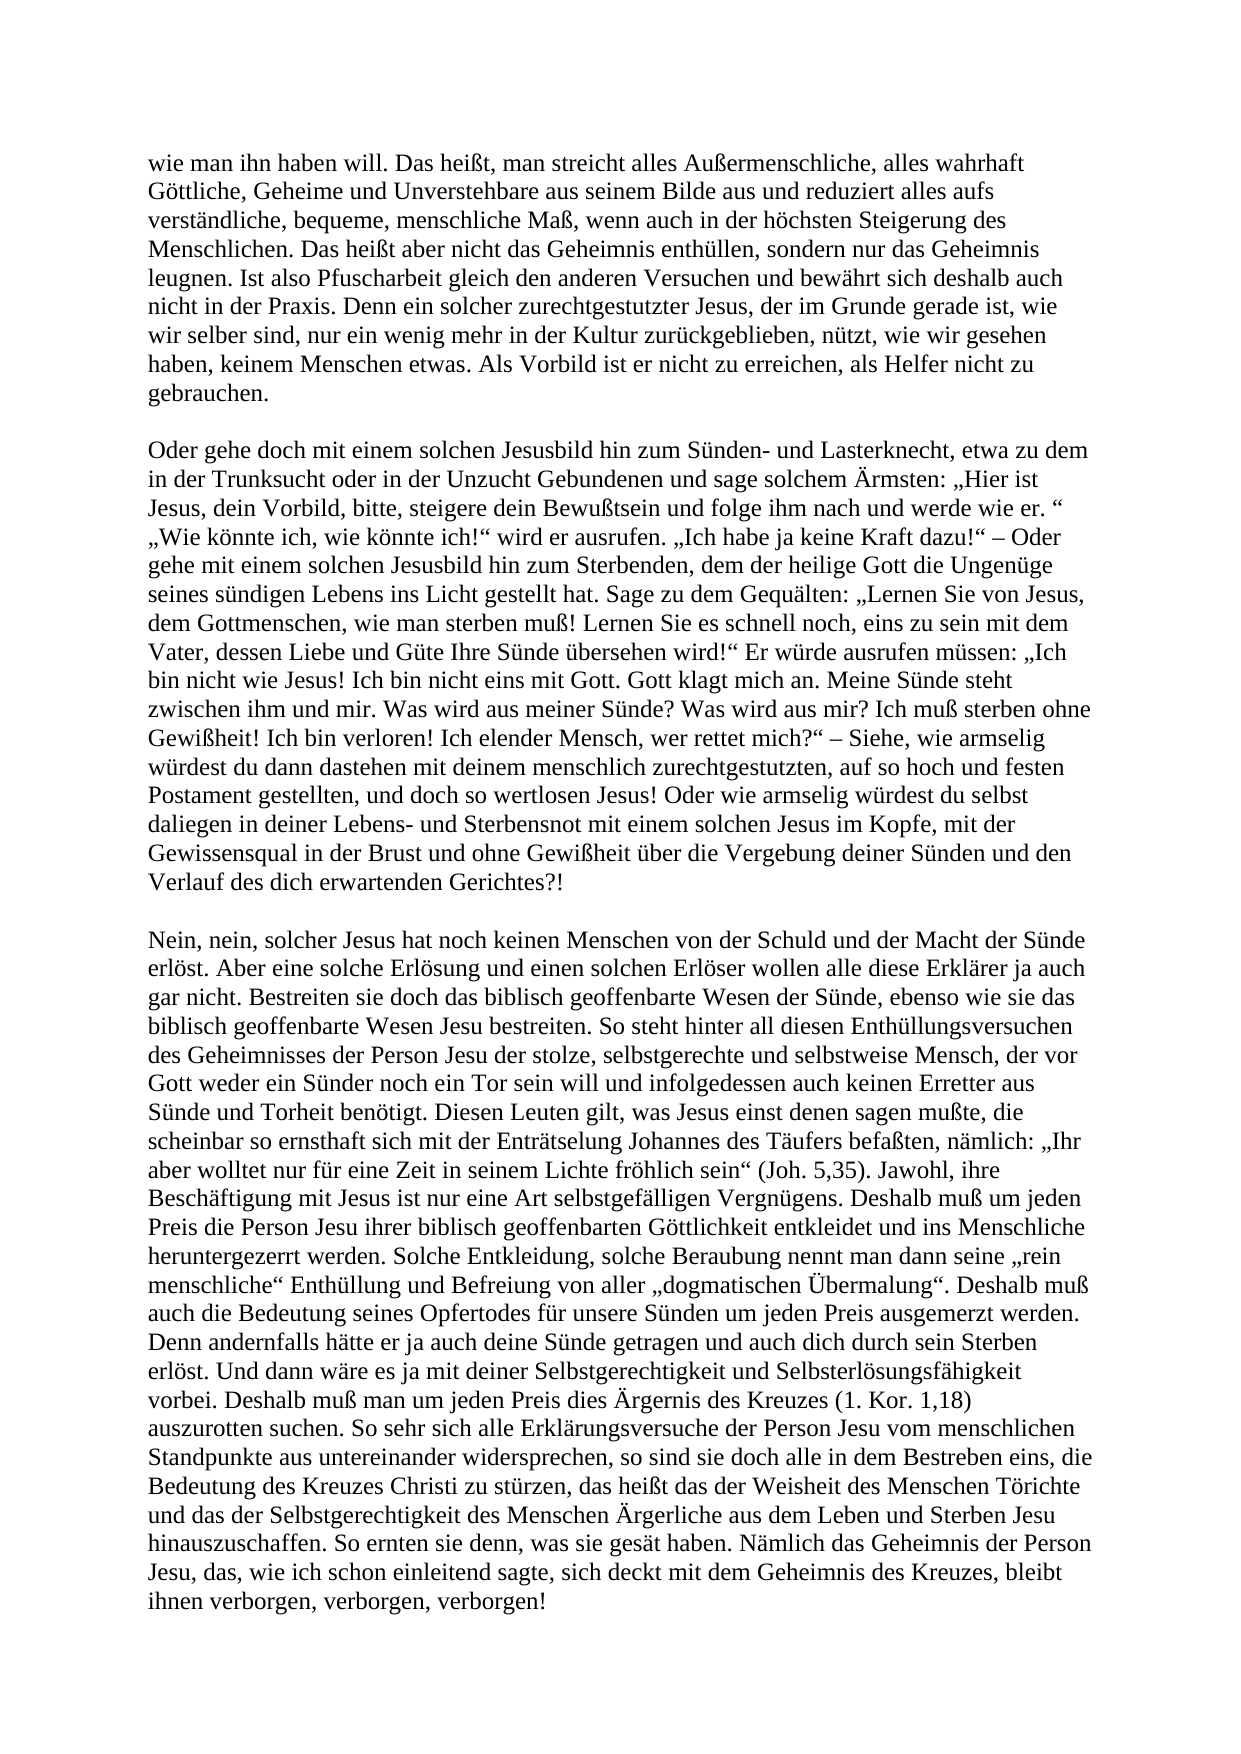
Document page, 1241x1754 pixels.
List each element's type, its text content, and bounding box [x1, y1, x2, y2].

text Oder gehe doch mit einem solchen Jesusbild hin zum Sünden- und Lasterknecht, etwa zu dem in der Trunksucht oder in der Unzucht Gebundenen und sage solchem Ärmsten: „Hier ist Jesus, dein Vorbild, bitte, steigere dein Bewußtsein und folge ihm nach und werde wie er. “ „Wie könnte ich, wie könnte ich!“ wird er ausrufen. „Ich habe ja keine Kraft dazu!“ – Oder gehe mit einem solchen Jesusbild hin zum Sterbenden, dem der heilige Gott die Ungenüge seines sündigen Lebens ins Licht gestellt hat. Sage zu dem Gequälten: „Lernen Sie von Jesus, dem Gottmenschen, wie man sterben muß! Lernen Sie es schnell noch, eins zu sein mit dem Vater, dessen Liebe und Güte Ihre Sünde übersehen wird!“ Er würde ausrufen müssen: „Ich bin nicht wie Jesus! Ich bin nicht eins mit Gott. Gott klagt mich an. Meine Sünde steht zwischen ihm und mir. Was wird aus meiner Sünde? Was wird aus mir? Ich muß sterben ohne Gewißheit! Ich bin verloren! Ich elender Mensch, wer rettet mich?“ – Siehe, wie armselig würdest du dann dastehen mit deinem menschlich zurechtgestutzten, auf so hoch und festen Postament gestellten, und doch so wertlosen Jesus! Oder wie armselig würdest du selbst daliegen in deiner Lebens- und Sterbensnot mit einem solchen Jesus im Kopfe, mit der Gewissensqual in der Brust und ohne Gewißheit über die Vergebung deiner Sünden und den Verlauf des dich erwartenden Gerichtes?! [148, 436, 1093, 896]
text Nein, nein, solcher Jesus hat noch keinen Menschen von der Schuld und der Macht der Sünde erlöst. Aber eine solche Erlösung und einen solchen Erlöser wollen alle diese Erklärer ja auch gar nicht. Bestreiten sie doch das biblisch geoffenbarte Wesen der Sünde, ebenso wie sie das biblisch geoffenbarte Wesen Jesu bestreiten. So steht hinter all diesen Enthüllungsversuchen des Geheimnisses der Person Jesu der stolze, selbstgerechte und selbstweise Mensch, der vor Gott weder ein Sünder noch ein Tor sein will und infolgedessen auch keinen Erretter aus Sünde und Torheit benötigt. Diesen Leuten gilt, was Jesus einst denen sagen mußte, die scheinbar so ernsthaft sich mit der Enträtselung Johannes des Täufers befaßten, nämlich: „Ihr aber wolltet nur für eine Zeit in seinem Lichte fröhlich sein“ (Joh. 5,35). Jawohl, ihre Beschäftigung mit Jesus ist nur eine Art selbstgefälligen Vergnügens. Deshalb muß um jeden Preis die Person Jesu ihrer biblisch geoffenbarten Göttlichkeit entkleidet und ins Menschliche heruntergezerrt werden. Solche Entkleidung, solche Beraubung nennt man dann seine „rein menschliche“ Enthüllung und Befreiung von aller „dogmatischen Übermalung“. Deshalb muß auch die Bedeutung seines Opfertodes für unsere Sünden um jeden Preis ausgemerzt werden. Denn andernfalls hätte er ja auch deine Sünde getragen und auch dich durch sein Sterben erlöst. Und dann wäre es ja mit deiner Selbstgerechtigkeit und Selbsterlösungsfähigkeit vorbei. Deshalb muß man um jeden Preis dies Ärgernis des Kreuzes (1. Kor. 1,18) auszurotten suchen. So sehr sich alle Erklärungsversuche der Person Jesu vom menschlichen Standpunkte aus untereinander widersprechen, so sind sie doch alle in dem Bestreben eins, die Bedeutung des Kreuzes Christi zu stürzen, das heißt das der Weisheit des Menschen Törichte und das der Selbstgerechtigkeit des Menschen Ärgerliche aus dem Leben und Sterben Jesu hinauszuschaffen. So ernten sie denn, was sie gesät haben. Nämlich das Geheimnis der Person Jesu, das, wie ich schon einleitend sagte, sich deckt mit dem Geheimnis des Kreuzes, bleibt ihnen verborgen, verborgen, verborgen! [148, 925, 1093, 1615]
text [148, 148, 1093, 406]
